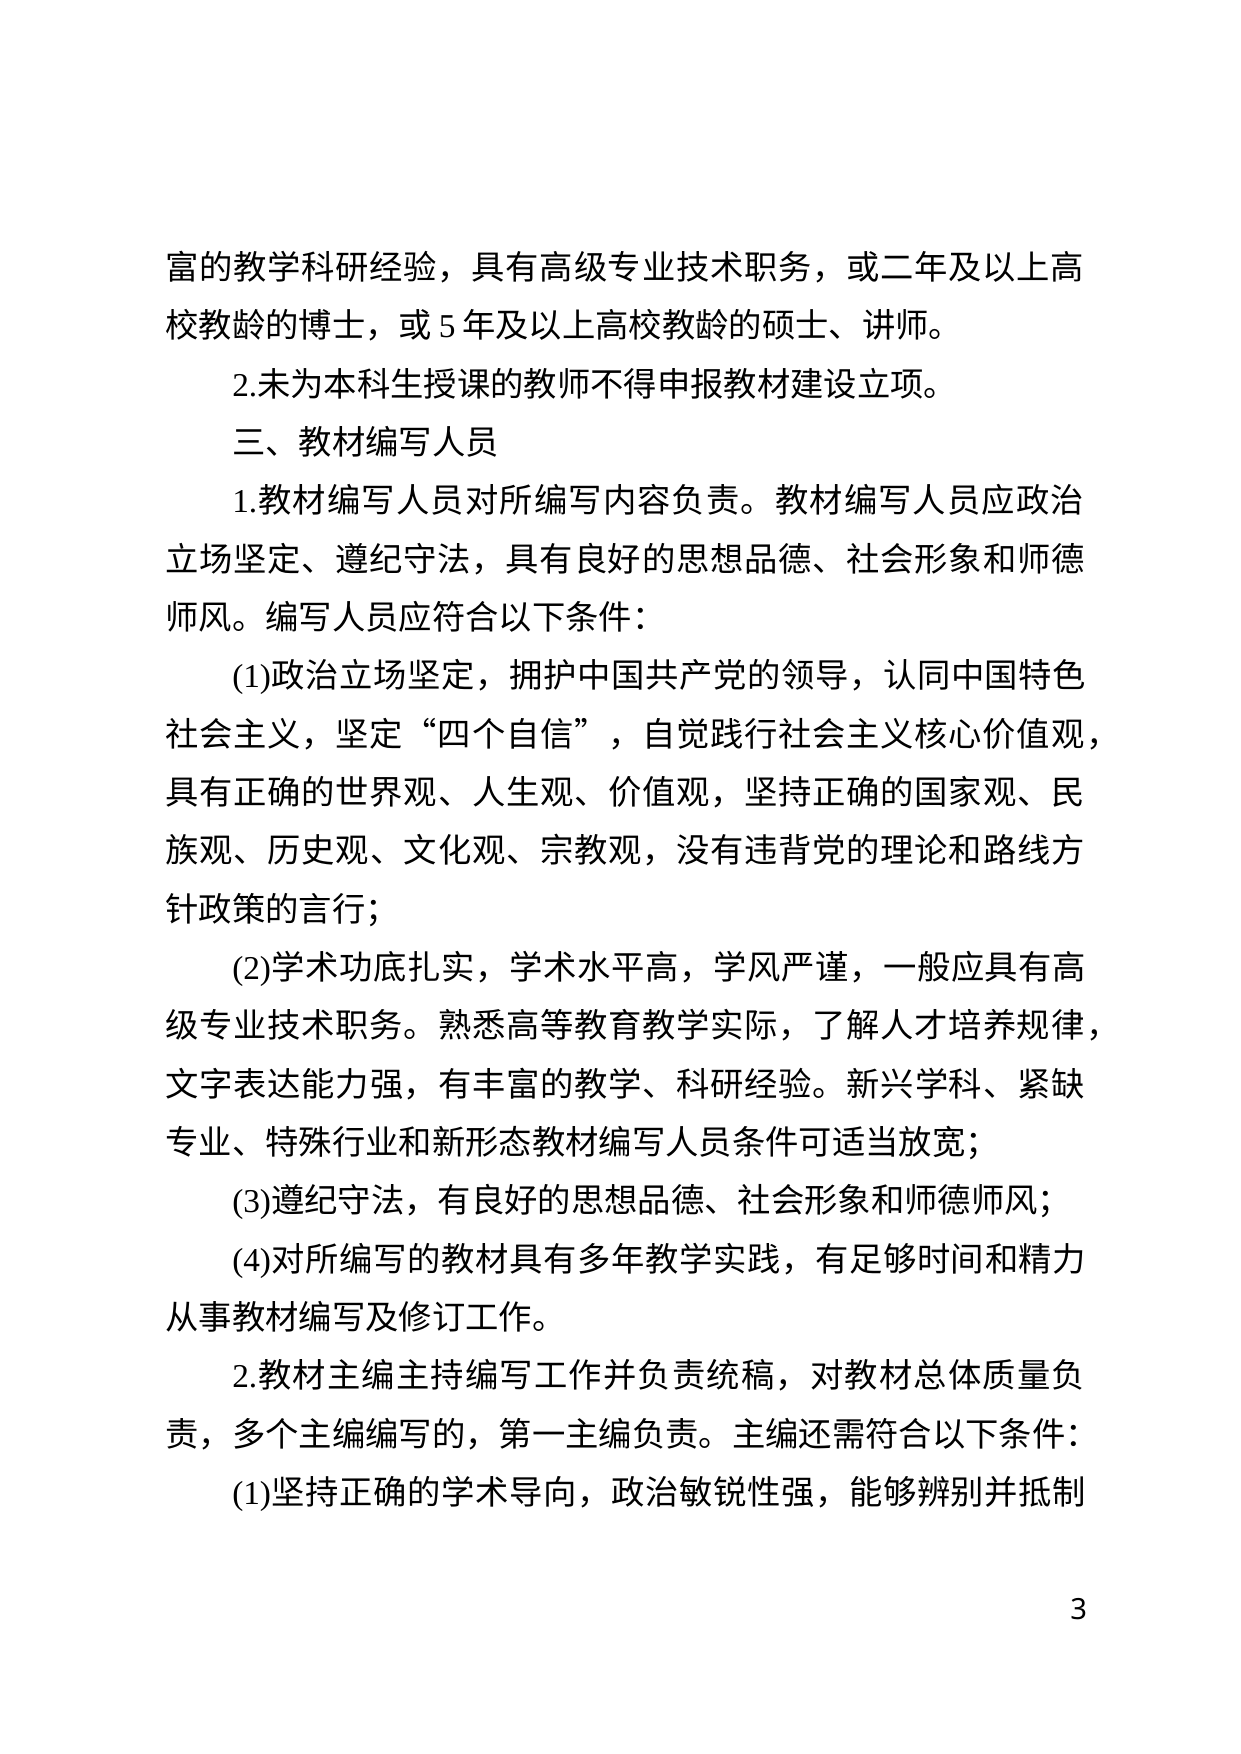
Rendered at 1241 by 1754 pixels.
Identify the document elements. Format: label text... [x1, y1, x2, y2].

text 1.教材编写人员对所编写内容负责。教材编写人员应政治立场坚定、遵纪守法，具有良好的思想品德、社会形象和师德师风。编写人员应符合以下条件： [165, 466, 1087, 641]
text 2.教材主编主持编写工作并负责统稿，对教材总体质量负责，多个主编编写的，第一主编负责。主编还需符合以下条件： [165, 1341, 1087, 1458]
text (4)对所编写的教材具有多年教学实践，有足够时间和精力从事教材编写及修订工作。 [165, 1224, 1087, 1341]
text 三、教材编写人员 [165, 408, 1087, 466]
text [165, 1458, 1087, 1516]
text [165, 233, 1087, 349]
text (3)遵纪守法，有良好的思想品德、社会形象和师德师风； [165, 1166, 1087, 1224]
text (1)政治立场坚定，拥护中国共产党的领导，认同中国特色社会主义，坚定“四个自信”，自觉践行社会主义核心价值观，具有正确的世界观、人生观、价值观，坚持正确的国家观、民族观、历史观、文化观、宗教观，没有违背党的理论和路线方针政策的言行； [165, 641, 1087, 933]
text 2.未为本科生授课的教师不得申报教材建设立项。 [165, 349, 1087, 408]
text (2)学术功底扎实，学术水平高，学风严谨，一般应具有高级专业技术职务。熟悉高等教育教学实际，了解人才培养规律，文字表达能力强，有丰富的教学、科研经验。新兴学科、紧缺专业、特殊行业和新形态教材编写人员条件可适当放宽； [165, 933, 1087, 1166]
